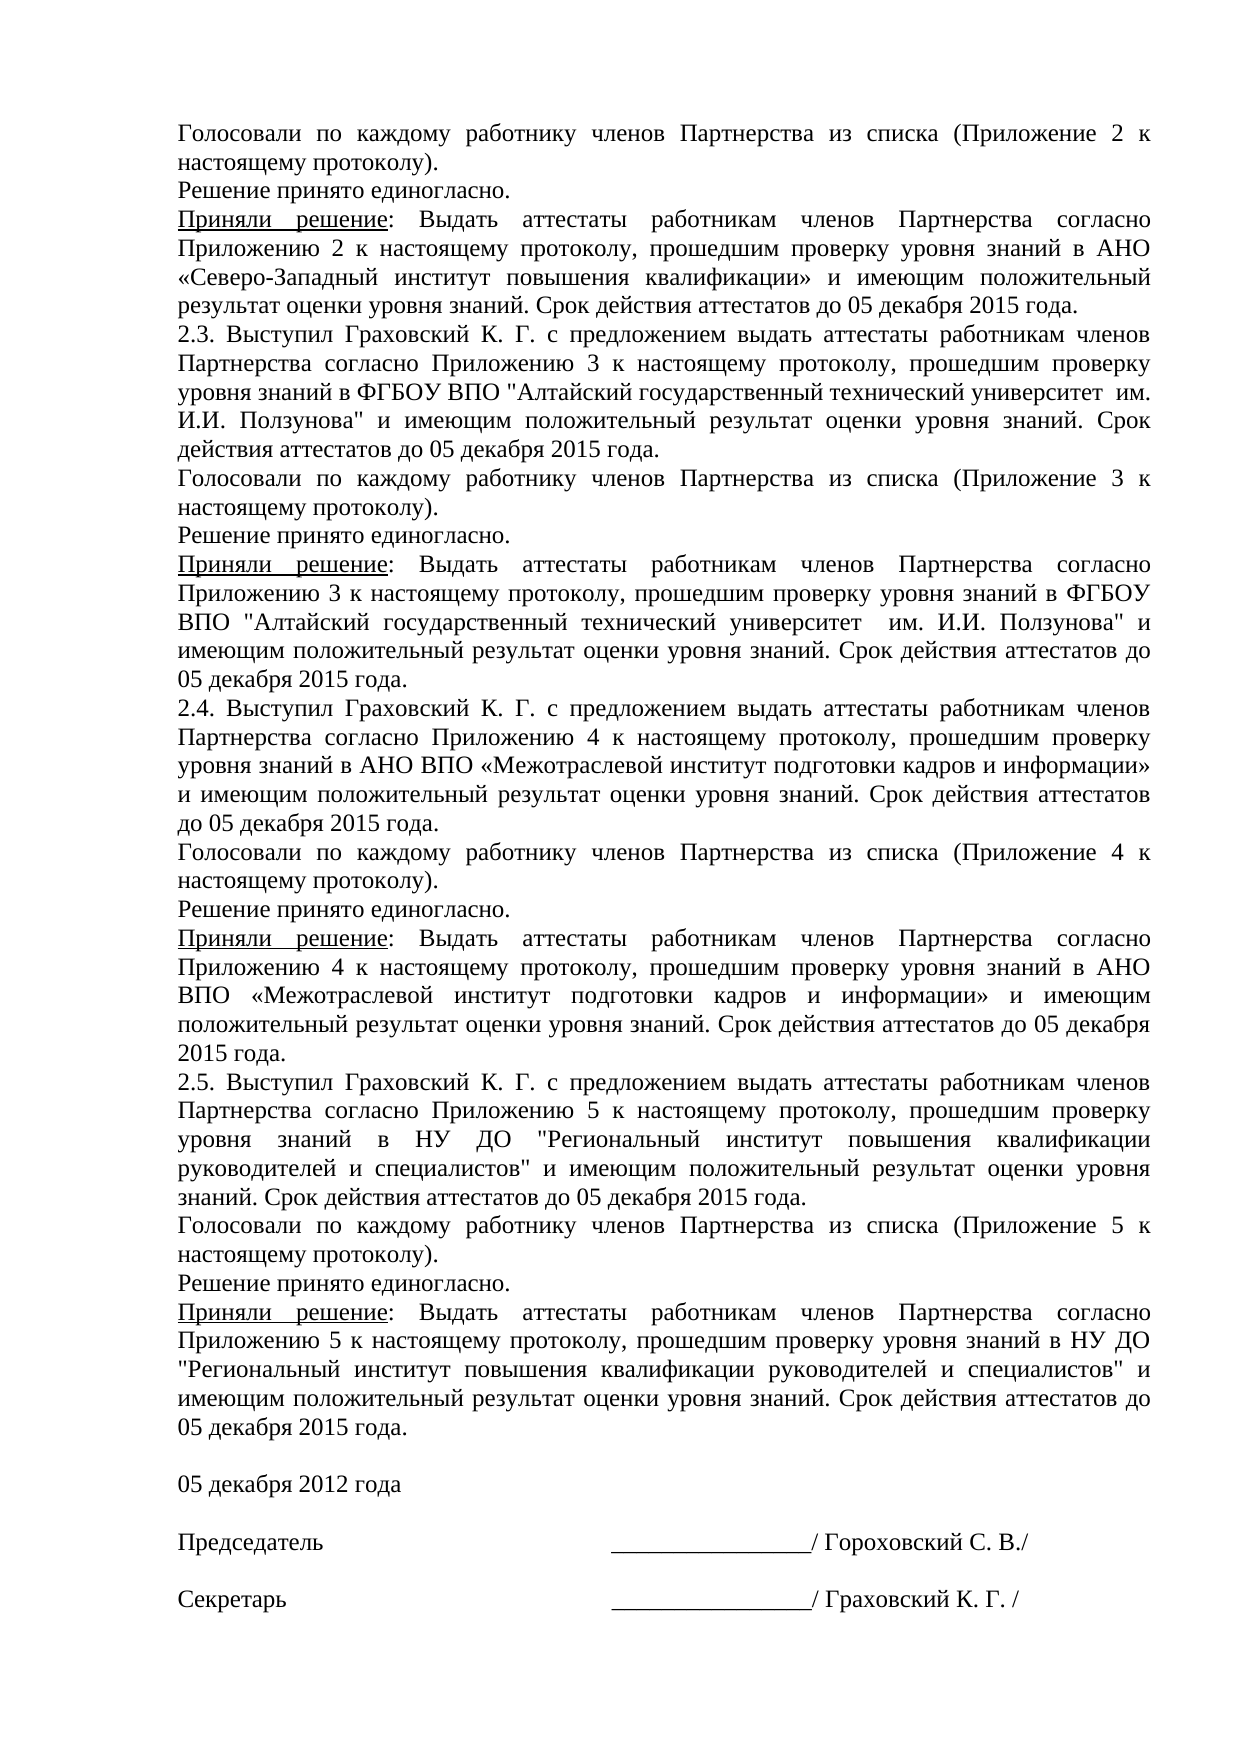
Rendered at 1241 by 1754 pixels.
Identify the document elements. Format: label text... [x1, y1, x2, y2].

text Голосовали по каждому работнику членов Партнерства из списка (Приложение 3 к настоящему протоколу). [177, 463, 1152, 521]
text Решение принято единогласно. [177, 521, 1152, 549]
text Голосовали по каждому работнику членов Партнерства из списка (Приложение 2 к настоящему протоколу). [177, 118, 1152, 176]
text 2.5. Выступил Граховский К. Г. с предложением выдать аттестаты работникам членов Партнерства согласно Приложению 5 к настоящему протоколу, прошедшим проверку уровня знаний в НУ ДО "Региональный институт повышения квалификации руководителей и специалистов" и имеющим положительный результат оценки уровня знаний. Срок действия аттестатов до 05 декабря 2015 года. [177, 1067, 1152, 1211]
text 2.4. Выступил Граховский К. Г. с предложением выдать аттестаты работникам членов Партнерства согласно Приложению 4 к настоящему протоколу, прошедшим проверку уровня знаний в АНО ВПО «Межотраслевой институт подготовки кадров и информации» и имеющим положительный результат оценки уровня знаний. Срок действия аттестатов до 05 декабря 2015 года. [177, 693, 1152, 837]
text Приняли решение: Выдать аттестаты работникам членов Партнерства согласно Приложению 2 к настоящему протоколу, прошедшим проверку уровня знаний в АНО «Северо-Западный институт повышения квалификации» и имеющим положительный результат оценки уровня знаний. Срок действия аттестатов до 05 декабря 2015 года. [177, 204, 1152, 319]
text Решение принято единогласно. [177, 176, 1152, 204]
text 05 декабря 2012 года [177, 1469, 1152, 1498]
text Голосовали по каждому работнику членов Партнерства из списка (Приложение 5 к настоящему протоколу). [177, 1211, 1152, 1268]
text Решение принято единогласно. [177, 1268, 1152, 1297]
text Приняли решение: Выдать аттестаты работникам членов Партнерства согласно Приложению 4 к настоящему протоколу, прошедшим проверку уровня знаний в АНО ВПО «Межотраслевой институт подготовки кадров и информации» и имеющим положительный результат оценки уровня знаний. Срок действия аттестатов до 05 декабря 2015 года. [177, 923, 1152, 1067]
text Секретарь ________________/ Граховский К. Г. / [177, 1584, 1152, 1613]
text Приняли решение: Выдать аттестаты работникам членов Партнерства согласно Приложению 5 к настоящему протоколу, прошедшим проверку уровня знаний в НУ ДО "Региональный институт повышения квалификации руководителей и специалистов" и имеющим положительный результат оценки уровня знаний. Срок действия аттестатов до 05 декабря 2015 года. [177, 1297, 1152, 1441]
text Председатель ________________/ Гороховский С. В. / [177, 1527, 1152, 1556]
text Голосовали по каждому работнику членов Партнерства из списка (Приложение 4 к настоящему протоколу). [177, 837, 1152, 894]
text Приняли решение: Выдать аттестаты работникам членов Партнерства согласно Приложению 3 к настоящему протоколу, прошедшим проверку уровня знаний в ФГБОУ ВПО "Алтайский государственный технический университет им. И.И. Ползунова" и имеющим положительный результат оценки уровня знаний. Срок действия аттестатов до 05 декабря 2015 года. [177, 549, 1152, 693]
text Решение принято единогласно. [177, 894, 1152, 923]
text 2.3. Выступил Граховский К. Г. с предложением выдать аттестаты работникам членов Партнерства согласно Приложению 3 к настоящему протоколу, прошедшим проверку уровня знаний в ФГБОУ ВПО "Алтайский государственный технический университет им. И.И. Ползунова" и имеющим положительный результат оценки уровня знаний. Срок действия аттестатов до 05 декабря 2015 года. [177, 319, 1152, 463]
